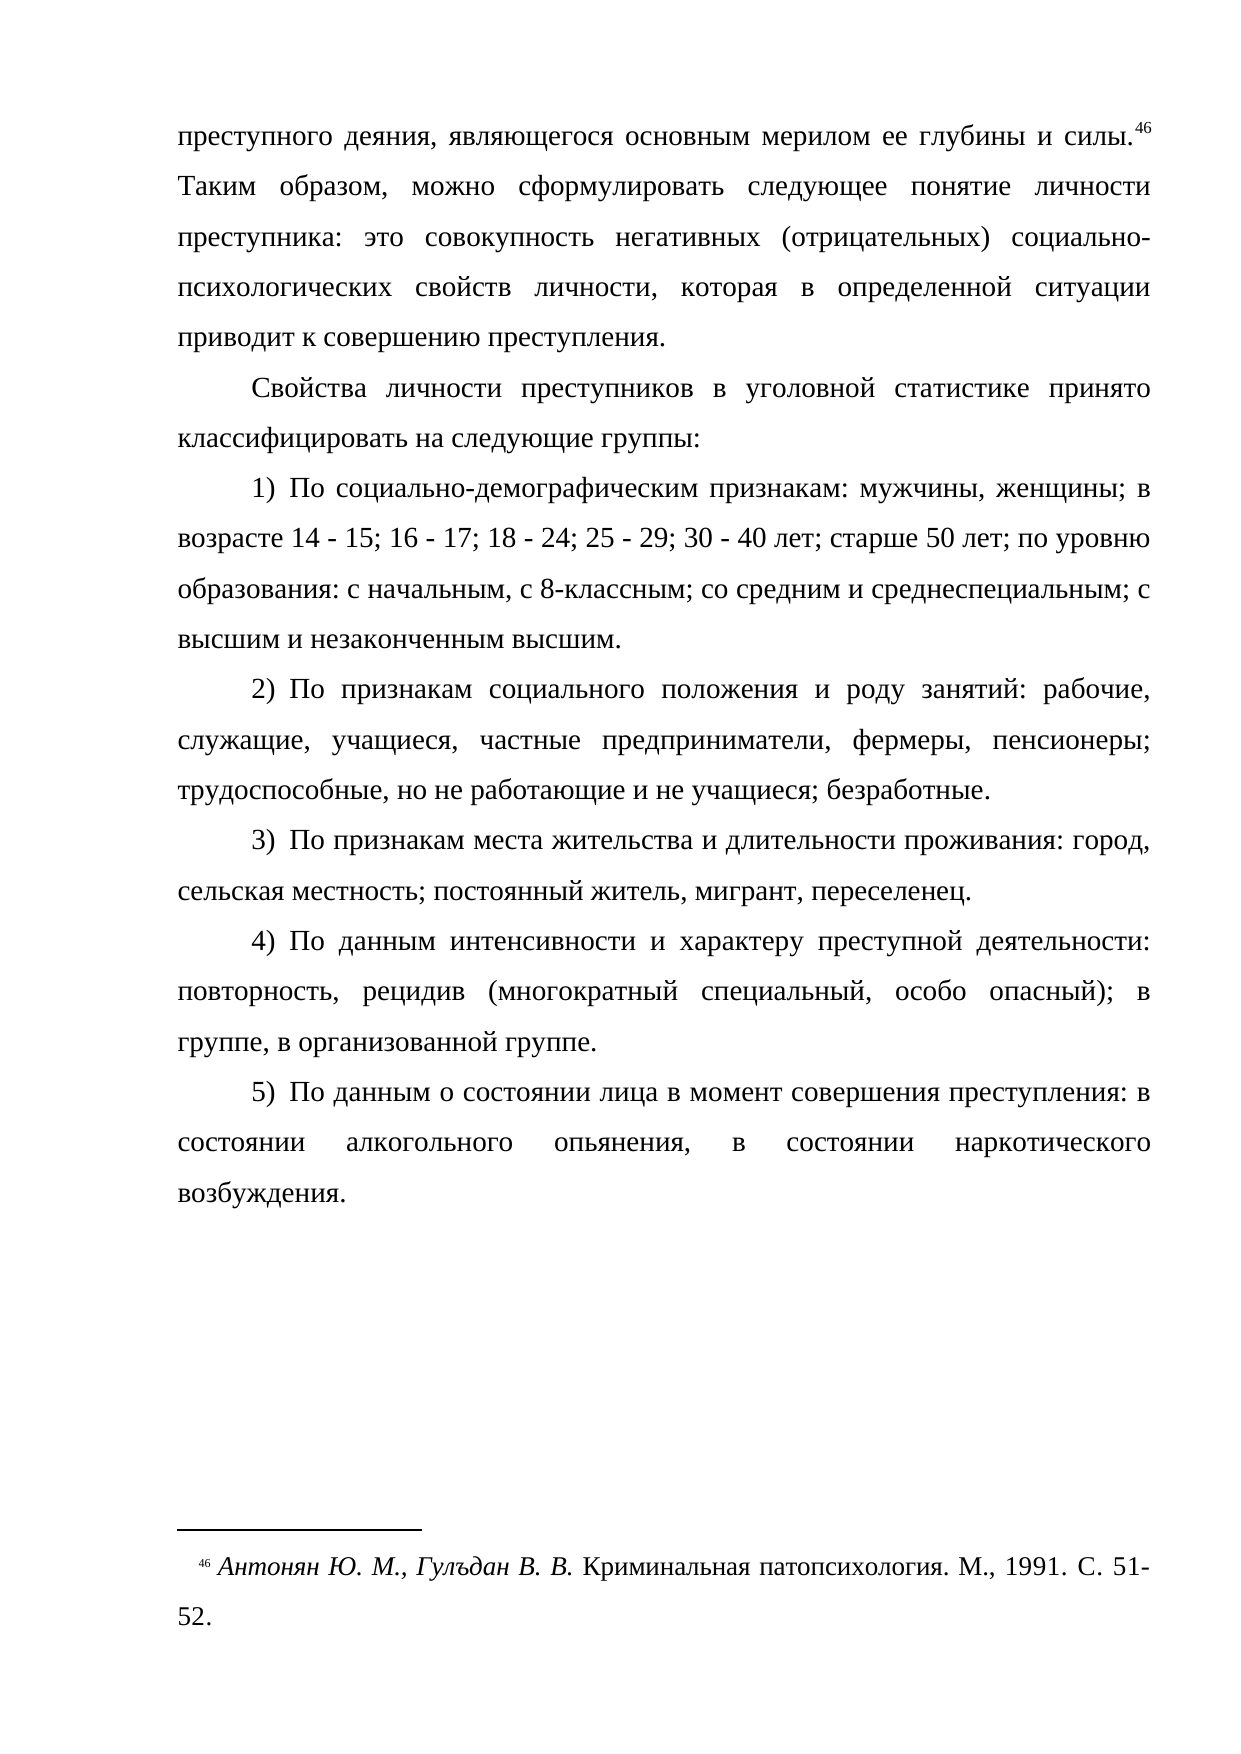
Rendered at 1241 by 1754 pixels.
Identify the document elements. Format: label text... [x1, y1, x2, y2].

list По социально-демографическим признакам: мужчины, женщины; в возрасте 14 - 15; 16 - 17; 18 - 24; 25 - 29; 30 - 40 лет; старше 50 лет; по уровню образования: с начальным, с 8-классным; со средним и среднеспециальным; с высшим и незаконченным высшим. [177, 470, 1152, 655]
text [177, 118, 1152, 353]
list По признакам социального положения и роду занятий: рабочие, служащие, учащиеся, частные предприниматели, фермеры, пенсионеры; трудоспособные, но не работающие и не учащиеся; безработные. [177, 672, 1152, 806]
list По признакам места жительства и длительности проживания: город, сельская местность; постоянный житель, мигрант, переселенец. [177, 822, 1152, 906]
list По данным интенсивности и характеру преступной деятельности: повторность, рецидив (многократный специальный, особо опасный); в группе, в организованной группе. [177, 923, 1152, 1057]
list По данным о состоянии лица в момент совершения преступления: в состоянии алкогольного опьянения, в состоянии наркотического возбуждения. [177, 1074, 1152, 1208]
text Свойства личности преступников в уголовной статистике принято классифицировать на следующие группы: [177, 370, 1152, 453]
